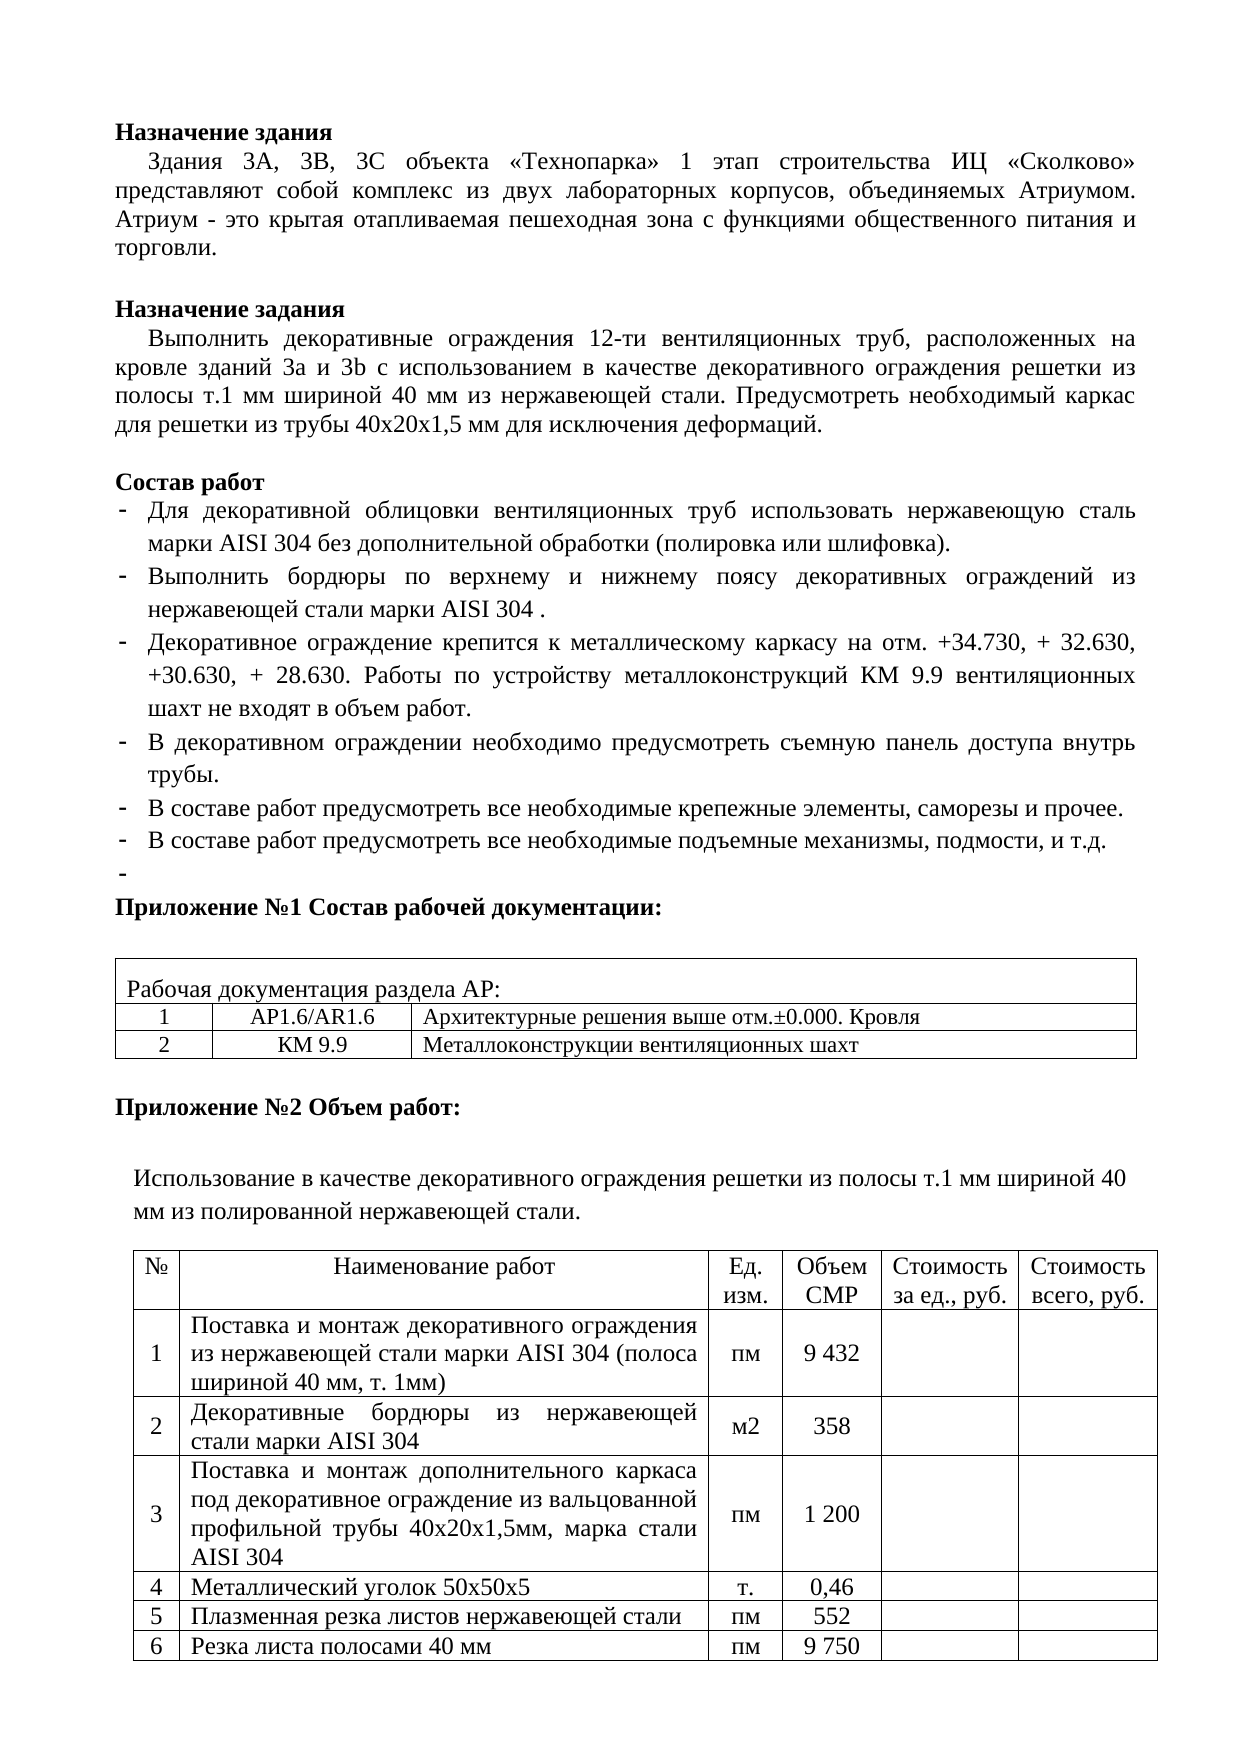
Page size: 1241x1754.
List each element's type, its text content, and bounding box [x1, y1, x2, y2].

table_cell Поставка и монтаж дополнительного каркаса под декоративное ограждение из вальцованной профильной трубы 40х20х1,5мм, марка стали AISI 304 [180, 1456, 708, 1571]
table_cell [882, 1310, 1018, 1396]
table_header Стоимость за ед., руб. [882, 1251, 1018, 1309]
table_cell 1 200 [783, 1456, 881, 1571]
table_cell пм [709, 1456, 782, 1571]
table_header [104, 89, 1148, 1163]
table_cell [882, 1572, 1018, 1600]
table_header Объем СМР [783, 1251, 881, 1309]
table_header Наименование работ [180, 1251, 708, 1309]
table_cell 358 [783, 1397, 881, 1454]
table_cell пм [709, 1631, 782, 1660]
table_cell Декоративные бордюры из нержавеющей стали марки AISI 304 [180, 1397, 708, 1454]
table_cell [1019, 1631, 1157, 1660]
table_cell 6 [134, 1631, 179, 1660]
table_cell 0,46 [783, 1572, 881, 1600]
table_cell 552 [783, 1601, 881, 1630]
table_cell 4 [134, 1572, 179, 1600]
table_cell [882, 1631, 1018, 1660]
table_cell 9 432 [783, 1310, 881, 1396]
table_cell пм [709, 1310, 782, 1396]
table_cell 3 [134, 1456, 179, 1571]
table_cell [1019, 1310, 1157, 1396]
table_header № [134, 1251, 179, 1309]
table_cell 2 [134, 1397, 179, 1454]
table_cell [1019, 1601, 1157, 1630]
table_cell пм [709, 1601, 782, 1630]
table_cell Металлический уголок 50х50х5 [180, 1572, 708, 1600]
table_cell 5 [134, 1601, 179, 1630]
table_cell [882, 1397, 1018, 1454]
table_cell [882, 1601, 1018, 1630]
table_header Ед. изм. [709, 1251, 782, 1309]
table_cell Поставка и монтаж декоративного ограждения из нержавеющей стали марки AISI 304 (полоса шириной 40 мм, т. 1мм) [180, 1310, 708, 1396]
table_cell [882, 1456, 1018, 1571]
table_cell Плазменная резка листов нержавеющей стали [180, 1601, 708, 1630]
table_cell м2 [709, 1397, 782, 1454]
table_header Стоимость всего, руб. [1019, 1251, 1157, 1309]
table_cell 1 [134, 1310, 179, 1396]
table_cell [1019, 1397, 1157, 1454]
table_cell 9 750 [783, 1631, 881, 1660]
text Использование в качестве декоративного ограждения решетки из полосы т.1 мм шириной 40 мм из полированной нержавеющей стали. [133, 1163, 1152, 1225]
table_cell [1019, 1456, 1157, 1571]
table_cell [1019, 1572, 1157, 1600]
table_cell т. [709, 1572, 782, 1600]
table_cell Резка листа полосами 40 мм [180, 1631, 708, 1660]
